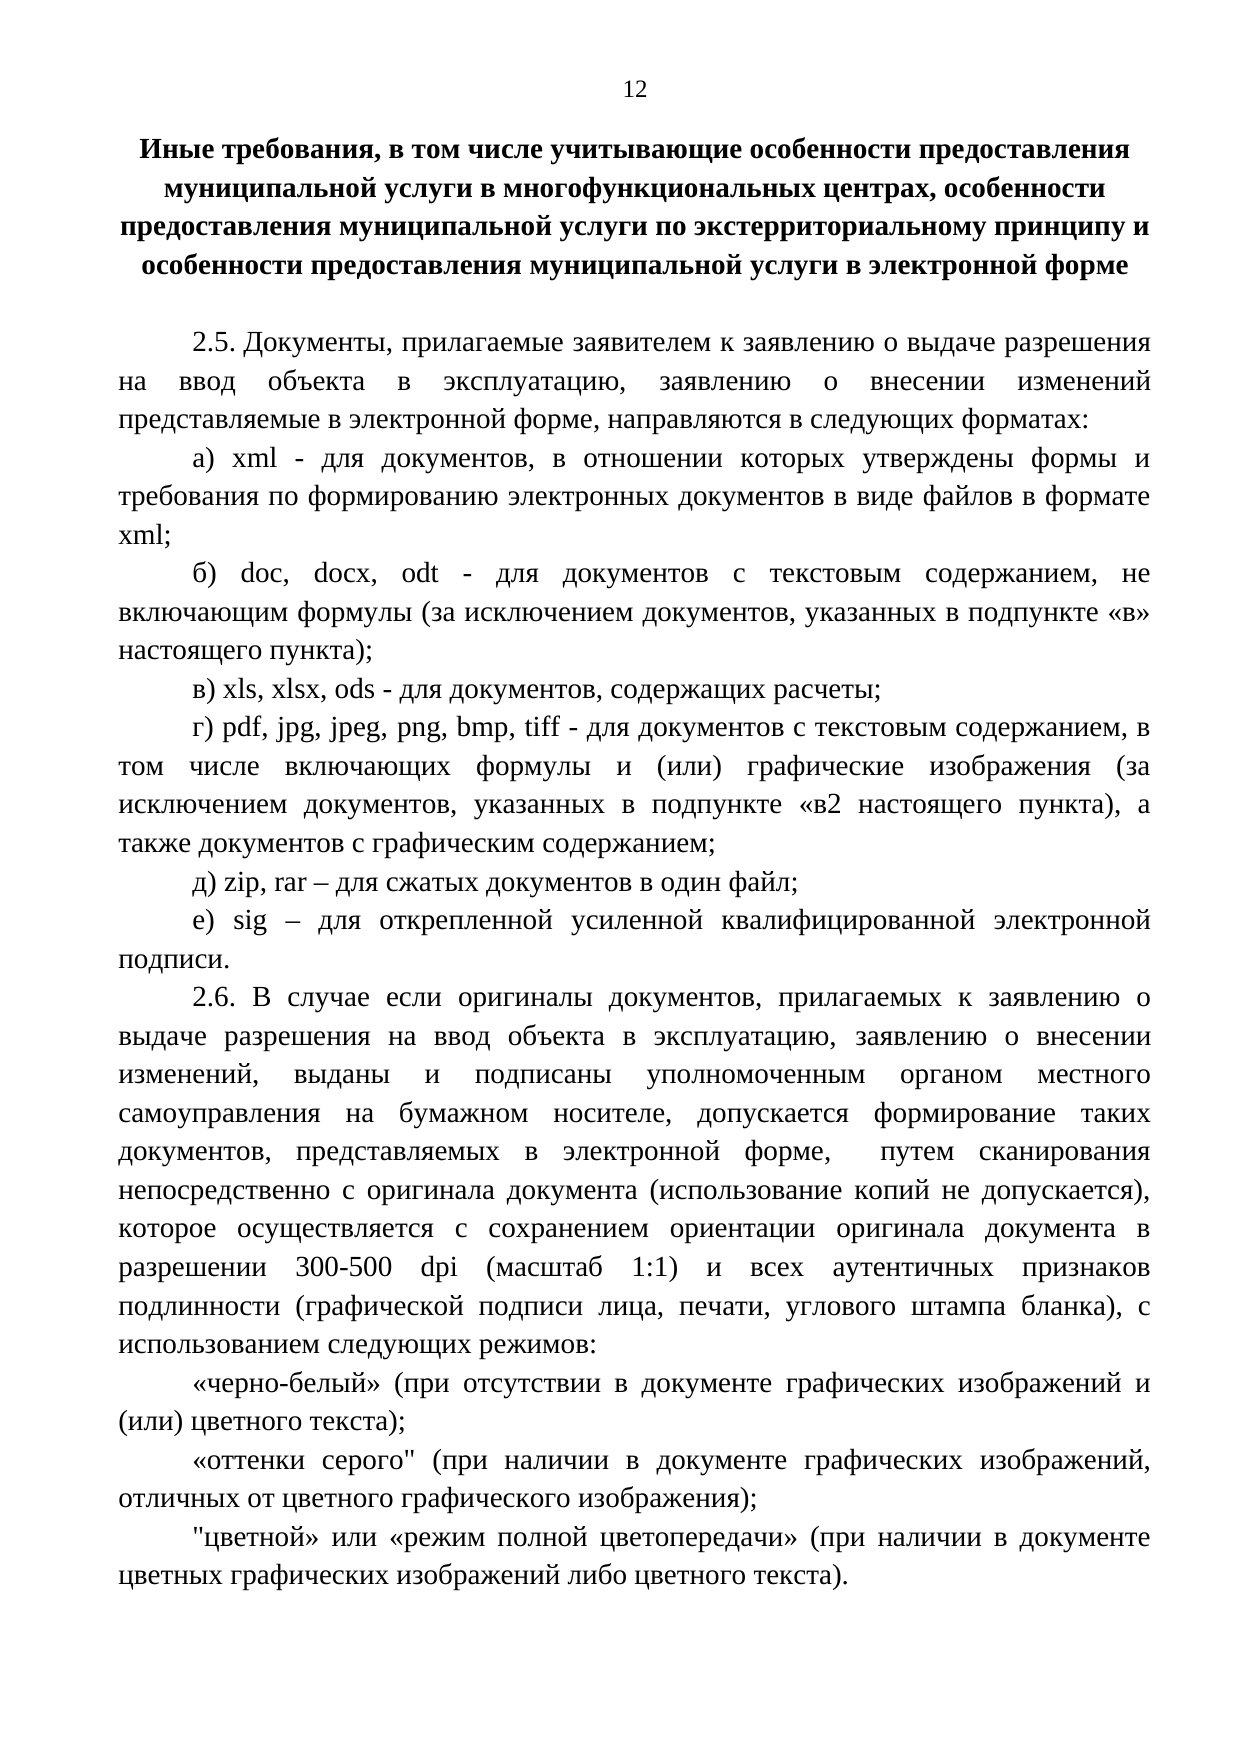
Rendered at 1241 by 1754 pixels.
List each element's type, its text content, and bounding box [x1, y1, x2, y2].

text "цветной» или «режим полной цветопередачи» (при наличии в документе цветных графических изображений либо цветного текста). [118, 1519, 1152, 1591]
text г) pdf, jpg, jpeg, png, bmp, tiff - для документов с текстовым содержанием, в том числе включающих формулы и (или) графические изображения (за исключением документов, указанных в подпункте «в2 настоящего пункта), а также документов с графическим содержанием; [118, 709, 1152, 859]
text 2.6. В случае если оригиналы документов, прилагаемых к заявлению о выдаче разрешения на ввод объекта в эксплуатацию, заявлению о внесении изменений, выданы и подписаны уполномоченным органом местного самоуправления на бумажном носителе, допускается формирование таких документов, представляемых в электронной форме, путем сканирования непосредственно с оригинала документа (использование копий не допускается), которое осуществляется с сохранением ориентации оригинала документа в разрешении 300-500 dpi (масштаб 1:1) и всех аутентичных признаков подлинности (графической подписи лица, печати, углового штампа бланка), с использованием следующих режимов: [118, 979, 1152, 1360]
text в) xls, xlsx, ods - для документов, содержащих расчеты; [118, 671, 1152, 704]
text б) doc, docx, odt - для документов с текстовым содержанием, не включающим формулы (за исключением документов, указанных в подпункте «в» настоящего пункта); [118, 555, 1152, 666]
text д) zip, rar – для сжатых документов в один файл; [118, 864, 1152, 897]
text 2.5. Документы, прилагаемые заявителем к заявлению о выдаче разрешения на ввод объекта в эксплуатацию, заявлению о внесении изменений представляемые в электронной форме, направляются в следующих форматах: [118, 324, 1152, 435]
text е) sig – для открепленной усиленной квалифицированной электронной подписи. [118, 902, 1152, 974]
text а) xml - для документов, в отношении которых утверждены формы и требования по формированию электронных документов в виде файлов в формате xml; [118, 440, 1152, 550]
text «оттенки серого" (при наличии в документе графических изображений, отличных от цветного графического изображения); [118, 1442, 1152, 1514]
text «черно-белый» (при отсутствии в документе графических изображений и (или) цветного текста); [118, 1365, 1152, 1437]
text Иные требования, в том числе учитывающие особенности предоставления муниципальной услуги в многофункциональных центрах, особенности предоставления муниципальной услуги по экстерриториальному принципу и особенности предоставления муниципальной услуги в электронной форме [118, 131, 1152, 281]
